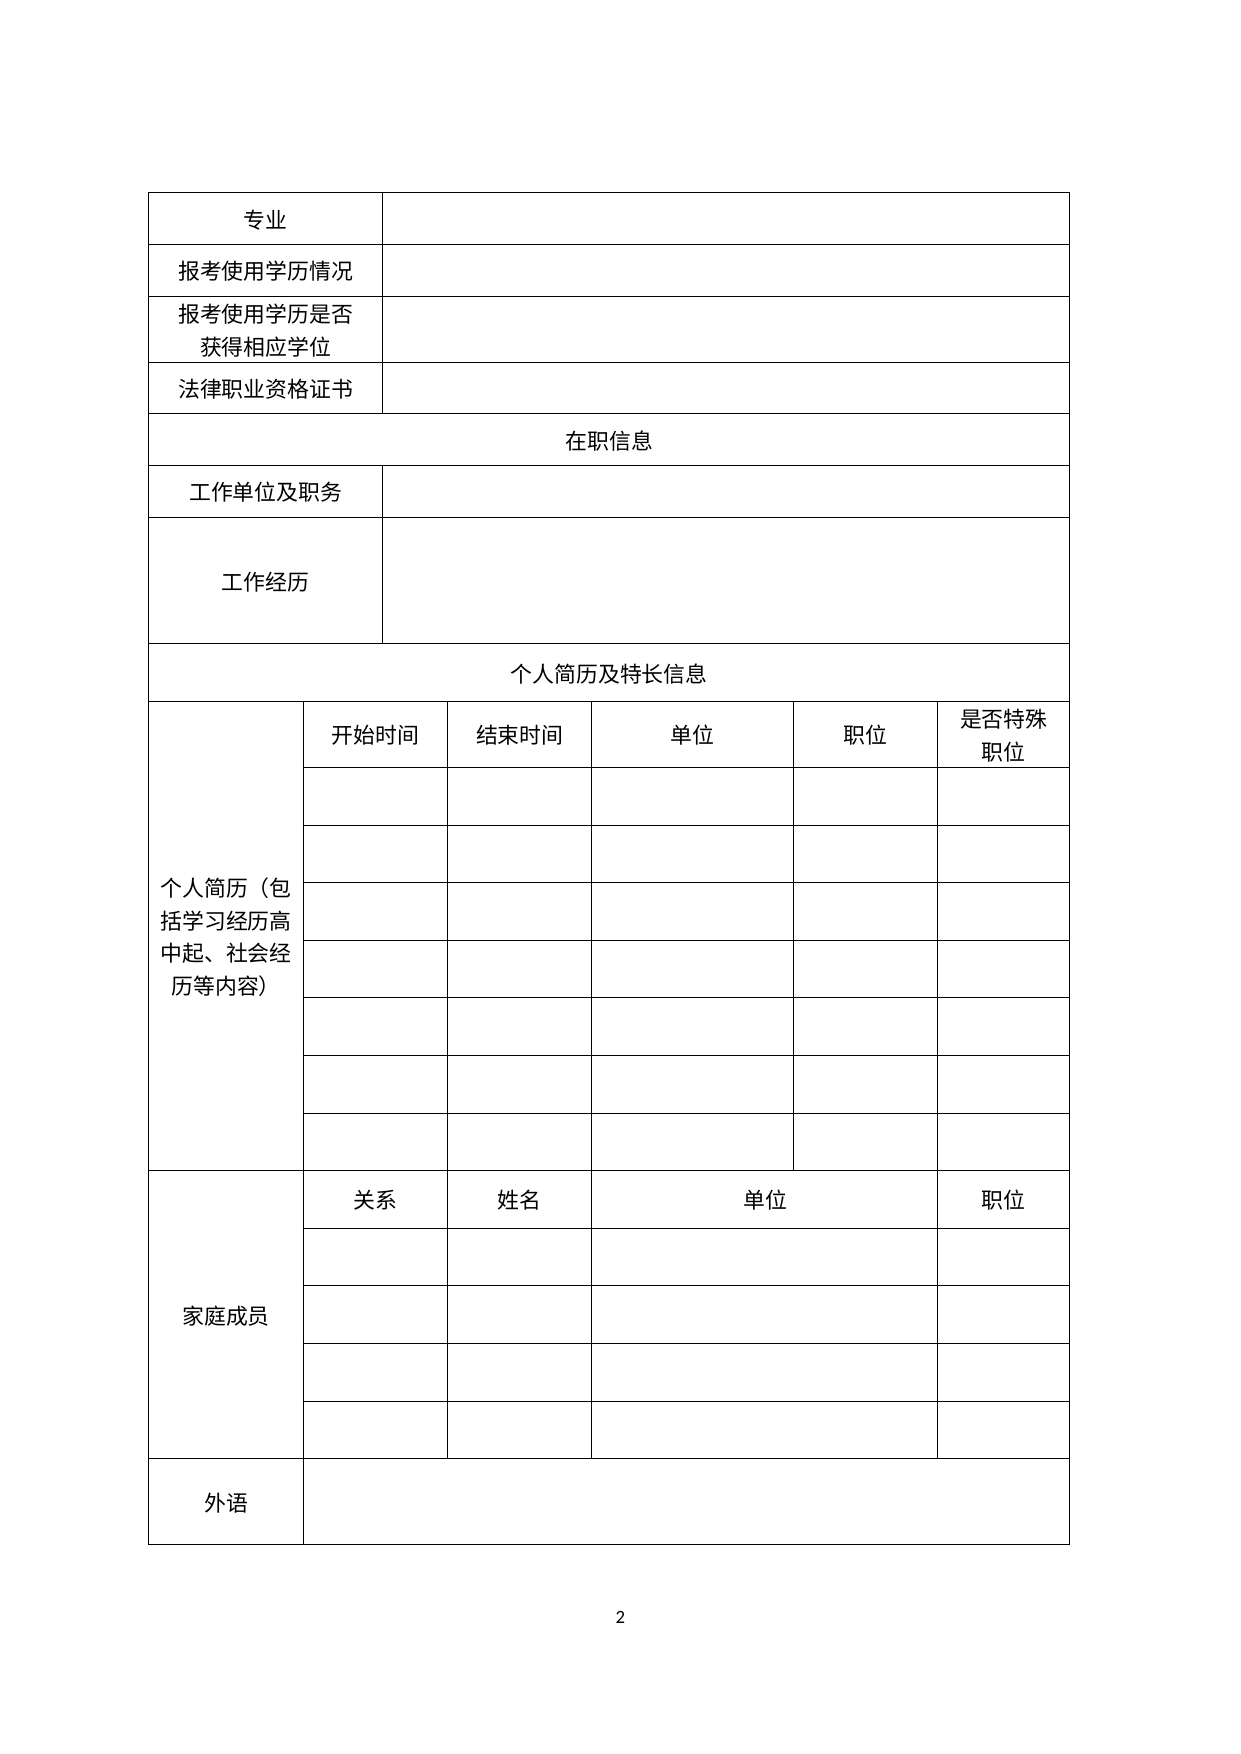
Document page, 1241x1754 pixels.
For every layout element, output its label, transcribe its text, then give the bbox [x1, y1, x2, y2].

table_cell 职位 [938, 1171, 1069, 1228]
table_cell [938, 1286, 1069, 1343]
table_cell [592, 1402, 937, 1458]
table_cell [448, 1114, 591, 1170]
table_cell [448, 883, 591, 940]
table_cell [592, 826, 793, 882]
table_cell [448, 1402, 591, 1458]
table_cell [592, 1344, 937, 1401]
table_cell [592, 998, 793, 1055]
table_cell 关系 [304, 1171, 447, 1228]
table_cell 报考使用学历情况 [149, 245, 382, 296]
table_cell [304, 1114, 447, 1170]
table_cell [448, 768, 591, 824]
table_cell [938, 941, 1069, 997]
table_cell [383, 245, 1069, 296]
table_cell [304, 1056, 447, 1112]
table_cell 姓名 [448, 1171, 591, 1228]
table_cell [794, 1114, 937, 1170]
table_cell 单位 [592, 1171, 937, 1228]
table_cell [448, 1344, 591, 1401]
table_cell 法律职业资格证书 [149, 363, 382, 413]
table_cell [794, 998, 937, 1055]
table_cell [592, 1229, 937, 1285]
table_cell [938, 1056, 1069, 1112]
table_cell [304, 1459, 1069, 1544]
table_cell [448, 941, 591, 997]
table_cell [592, 883, 793, 940]
table_cell 结束时间 [448, 702, 591, 767]
table_cell [592, 1114, 793, 1170]
table_cell 职位 [794, 702, 937, 767]
table_cell [794, 1056, 937, 1112]
table_cell [794, 768, 937, 824]
table_cell [794, 826, 937, 882]
table_cell [938, 883, 1069, 940]
table_cell [304, 1286, 447, 1343]
table_cell [448, 1229, 591, 1285]
table_cell [304, 941, 447, 997]
table_cell 是否特殊 职位 [938, 702, 1069, 767]
table_cell [304, 768, 447, 824]
table_cell [794, 883, 937, 940]
table_cell [938, 1402, 1069, 1458]
table_cell [448, 1286, 591, 1343]
table_cell [304, 1344, 447, 1401]
table_cell [938, 1344, 1069, 1401]
table_cell [448, 826, 591, 882]
table_cell 专业 [149, 193, 382, 244]
table_cell [938, 998, 1069, 1055]
table_cell [304, 883, 447, 940]
table_cell [383, 518, 1069, 643]
table_cell [938, 826, 1069, 882]
table_cell [592, 1286, 937, 1343]
table_cell 工作单位及职务 [149, 466, 382, 517]
table_cell [383, 193, 1069, 244]
table_cell 家庭成员 [149, 1171, 303, 1458]
table_cell [304, 998, 447, 1055]
table_cell [304, 1229, 447, 1285]
table_cell 开始时间 [304, 702, 447, 767]
table_cell [304, 826, 447, 882]
table_cell [383, 297, 1069, 362]
table_cell 在职信息 [149, 414, 1069, 465]
table_cell 工作经历 [149, 518, 382, 643]
table_cell [592, 1056, 793, 1112]
table_cell [794, 941, 937, 997]
table_cell [938, 768, 1069, 824]
table_cell [304, 1402, 447, 1458]
table_cell 外语 [149, 1459, 303, 1544]
table_cell [448, 998, 591, 1055]
table_cell 个人简历（包括学习经历高中起、社会经历等内容） [149, 702, 303, 1170]
table_cell [592, 941, 793, 997]
table_cell [383, 363, 1069, 413]
table_cell [448, 1056, 591, 1112]
table_cell [938, 1229, 1069, 1285]
table_cell [938, 1114, 1069, 1170]
table_cell [383, 466, 1069, 517]
table_cell 个人简历及特长信息 [149, 644, 1069, 701]
table_cell [592, 768, 793, 824]
table_cell 单位 [592, 702, 793, 767]
table_cell 报考使用学历是否 获得相应学位 [149, 297, 382, 362]
